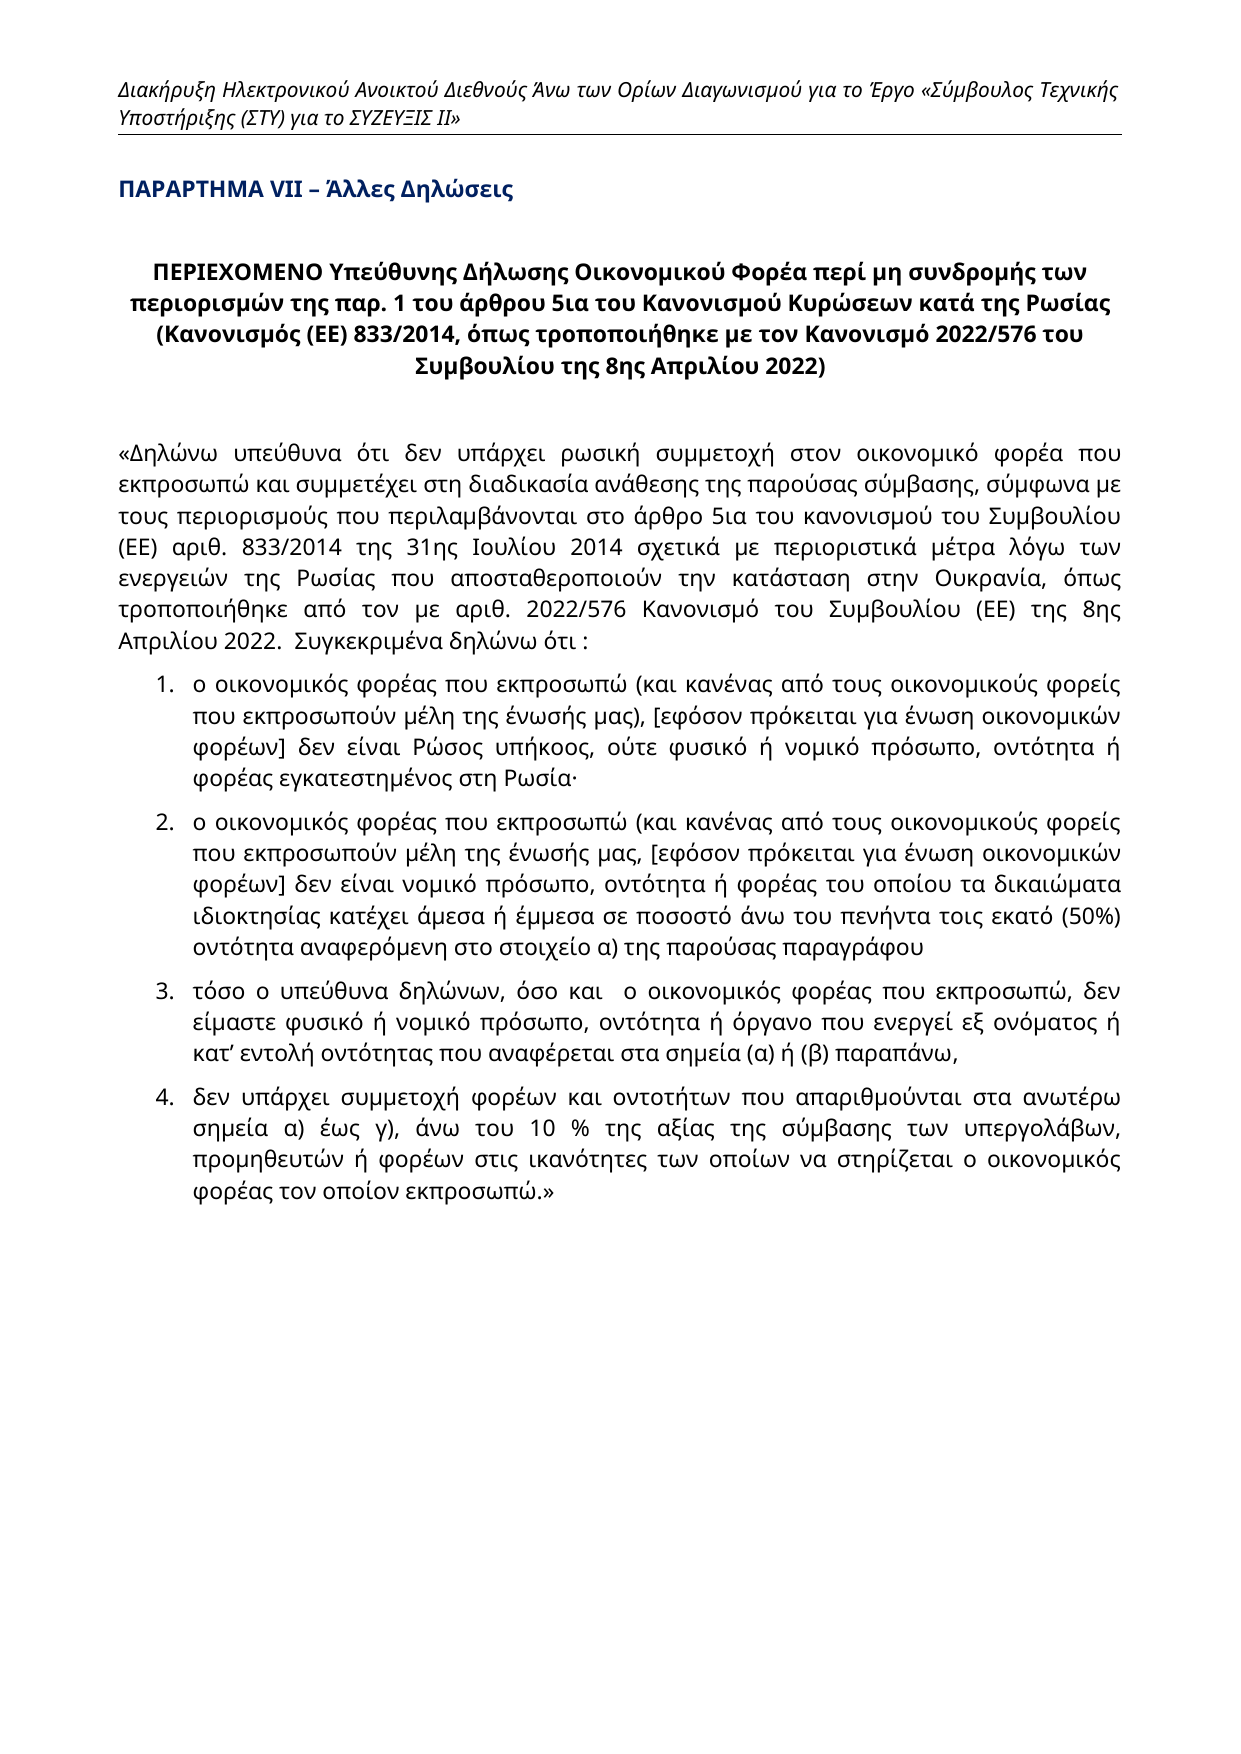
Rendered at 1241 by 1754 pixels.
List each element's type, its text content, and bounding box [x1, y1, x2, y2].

text ΠΕΡΙΕΧΟΜΕΝΟ Υπεύθυνης Δήλωσης Οικονομικού Φορέα περί μη συνδρομής των περιορισμών της παρ. 1 του άρθρου 5ια του Κανονισμού Κυρώσεων κατά της Ρωσίας (Κανονισμός (ΕΕ) 833/2014, όπως τροποποιήθηκε με τον Κανονισμό 2022/576 του Συμβουλίου της 8ης Απριλίου 2022) [118, 256, 1122, 381]
list ο οικονομικός φορέας που εκπροσωπώ (και κανένας από τους οικονομικούς φορείς που εκπροσωπούν μέλη της ένωσής μας, [εφόσον πρόκειται για ένωση οικονομικών φορέων] δεν είναι νομικό πρόσωπο, οντότητα ή φορέας του οποίου τα δικαιώματα ιδιοκτησίας κατέχει άμεσα ή έμμεσα σε ποσοστό άνω του πενήντα τοις εκατό (50%) οντότητα αναφερόμενη στο στοιχείο α) της παρούσας παραγράφου [155, 806, 1122, 962]
text «Δηλώνω υπεύθυνα ότι δεν υπάρχει ρωσική συμμετοχή στον οικονομικό φορέα που εκπροσωπώ και συμμετέχει στη διαδικασία ανάθεσης της παρούσας σύμβασης, σύμφωνα με τους περιορισμούς που περιλαμβάνονται στο άρθρο 5ια του κανονισμού του Συμβουλίου (ΕΕ) αριθ. 833/2014 της 31ης Ιουλίου 2014 σχετικά με περιοριστικά μέτρα λόγω των ενεργειών της Ρωσίας που αποσταθεροποιούν την κατάσταση στην Ουκρανία, όπως τροποποιήθηκε από τον με αριθ. 2022/576 Κανονισμό του Συμβουλίου (ΕΕ) της 8ης Απριλίου 2022. Συγκεκριμένα δηλώνω ότι : [118, 437, 1122, 656]
subtitle ΠΑΡΑΡΤΗΜΑ VIΙ – Άλλες Δηλώσεις [118, 172, 1122, 204]
list ο οικονομικός φορέας που εκπροσωπώ (και κανένας από τους οικονομικούς φορείς που εκπροσωπούν μέλη της ένωσής μας), [εφόσον πρόκειται για ένωση οικονομικών φορέων] δεν είναι Ρώσος υπήκοος, ούτε φυσικό ή νομικό πρόσωπο, οντότητα ή φορέας εγκατεστημένος στη Ρωσία· [155, 668, 1122, 793]
list δεν υπάρχει συμμετοχή φορέων και οντοτήτων που απαριθμούνται στα ανωτέρω σημεία α) έως γ), άνω του 10 % της αξίας της σύμβασης των υπεργολάβων, προμηθευτών ή φορέων στις ικανότητες των οποίων να στηρίζεται ο οικονομικός φορέας τον οποίον εκπροσωπώ.» [155, 1081, 1122, 1206]
list τόσο ο υπεύθυνα δηλώνων, όσο και ο οικονομικός φορέας που εκπροσωπώ, δεν είμαστε φυσικό ή νομικό πρόσωπο, οντότητα ή όργανο που ενεργεί εξ ονόματος ή κατ’ εντολή οντότητας που αναφέρεται στα σημεία (α) ή (β) παραπάνω, [155, 974, 1122, 1068]
